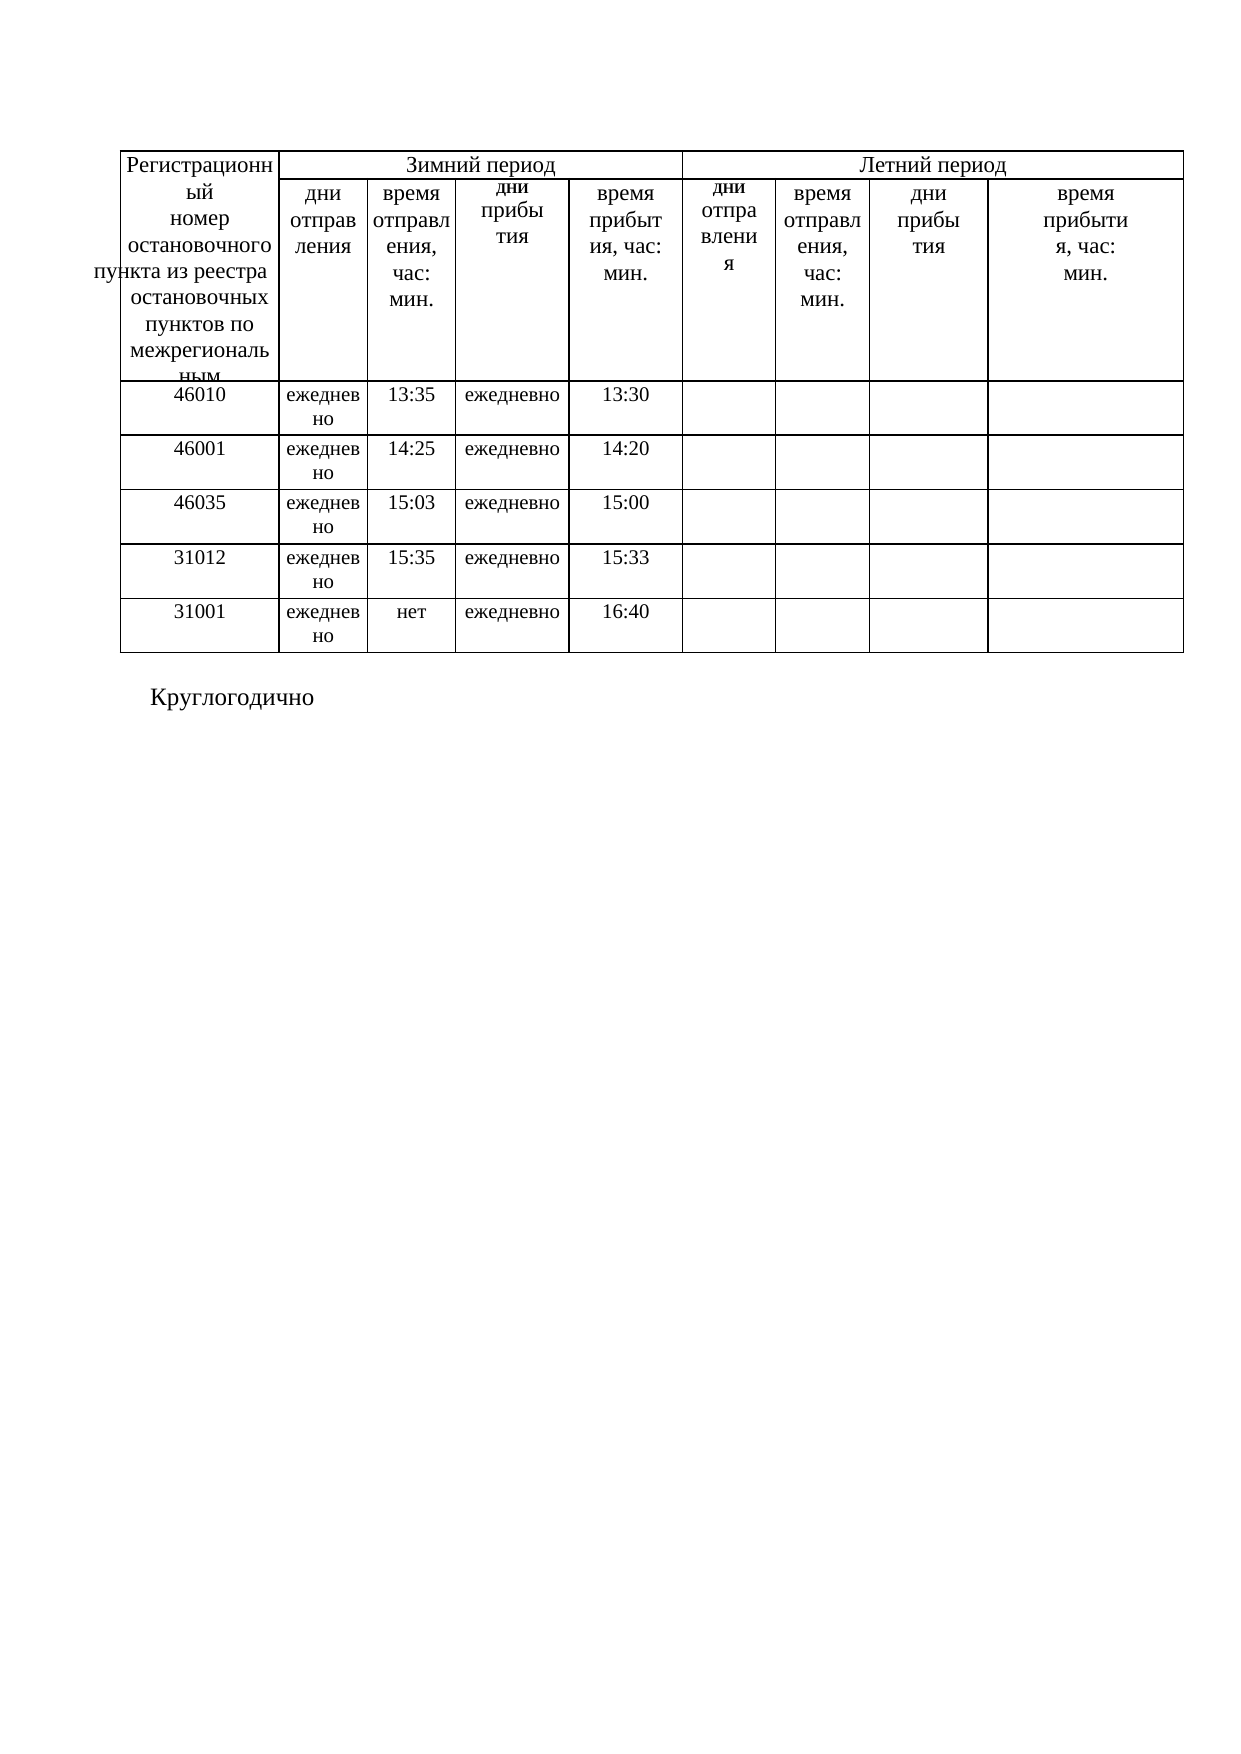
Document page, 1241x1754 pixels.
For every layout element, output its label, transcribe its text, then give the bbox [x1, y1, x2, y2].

table_cell 46010 [121, 382, 278, 434]
table_cell 15:00 [570, 490, 682, 543]
table_cell дни отправ ления [280, 180, 367, 380]
table_cell 13:30 [570, 382, 682, 434]
table_cell [989, 490, 1183, 543]
table_cell ежедневно [280, 436, 367, 489]
table_cell [870, 382, 987, 434]
table_cell 15:35 [368, 545, 455, 597]
text Круглогодично [150, 682, 1090, 711]
table_cell [683, 545, 775, 597]
table_cell ежедневно [280, 545, 367, 597]
table_cell 16:40 [570, 599, 682, 652]
table_cell ежедневно [280, 490, 367, 543]
table_header Зимний период [280, 152, 682, 178]
table_cell [776, 436, 869, 489]
table_cell ДНИ прибы тия [456, 180, 568, 380]
table_cell [683, 490, 775, 543]
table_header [121, 152, 278, 380]
table_cell 14:20 [570, 436, 682, 489]
table_cell время отправл ения, час: мин. [776, 180, 869, 380]
table_cell [776, 599, 869, 652]
table_cell 13:35 [368, 382, 455, 434]
table_cell 31012 [121, 545, 278, 597]
table_cell ежедневно [280, 599, 367, 652]
table_cell [683, 436, 775, 489]
table_cell ДНИ отпра влени я [683, 180, 775, 380]
table_cell [776, 545, 869, 597]
table_cell дни прибы тия [870, 180, 987, 380]
table_cell [776, 490, 869, 543]
table_cell время отправл ения, час: мин. [368, 180, 455, 380]
table_cell 46001 [121, 436, 278, 489]
table_cell 14:25 [368, 436, 455, 489]
table_cell ежедневно [456, 490, 568, 543]
table_cell [989, 599, 1183, 652]
table_cell ежедневно [456, 599, 568, 652]
table_cell время прибыт ия, час: мин. [570, 180, 682, 380]
table_cell [989, 545, 1183, 597]
table_cell [870, 545, 987, 597]
table_cell [989, 382, 1183, 434]
table_cell [989, 436, 1183, 489]
table_cell нет [368, 599, 455, 652]
table_header Летний период [683, 152, 1183, 178]
table_cell 15:03 [368, 490, 455, 543]
table_cell [870, 599, 987, 652]
table_cell [870, 436, 987, 489]
table_cell [683, 599, 775, 652]
table_cell ежедневно [456, 382, 568, 434]
table_cell [870, 490, 987, 543]
table_cell ежедневно [456, 436, 568, 489]
table_cell ежедневно [456, 545, 568, 597]
table_cell время прибыти я, час: мин. [989, 180, 1183, 380]
table_cell [776, 382, 869, 434]
table_cell [683, 382, 775, 434]
table_cell 46035 [121, 490, 278, 543]
table_cell 31001 [121, 599, 278, 652]
table_cell ежедневно [280, 382, 367, 434]
table_cell 15:33 [570, 545, 682, 597]
